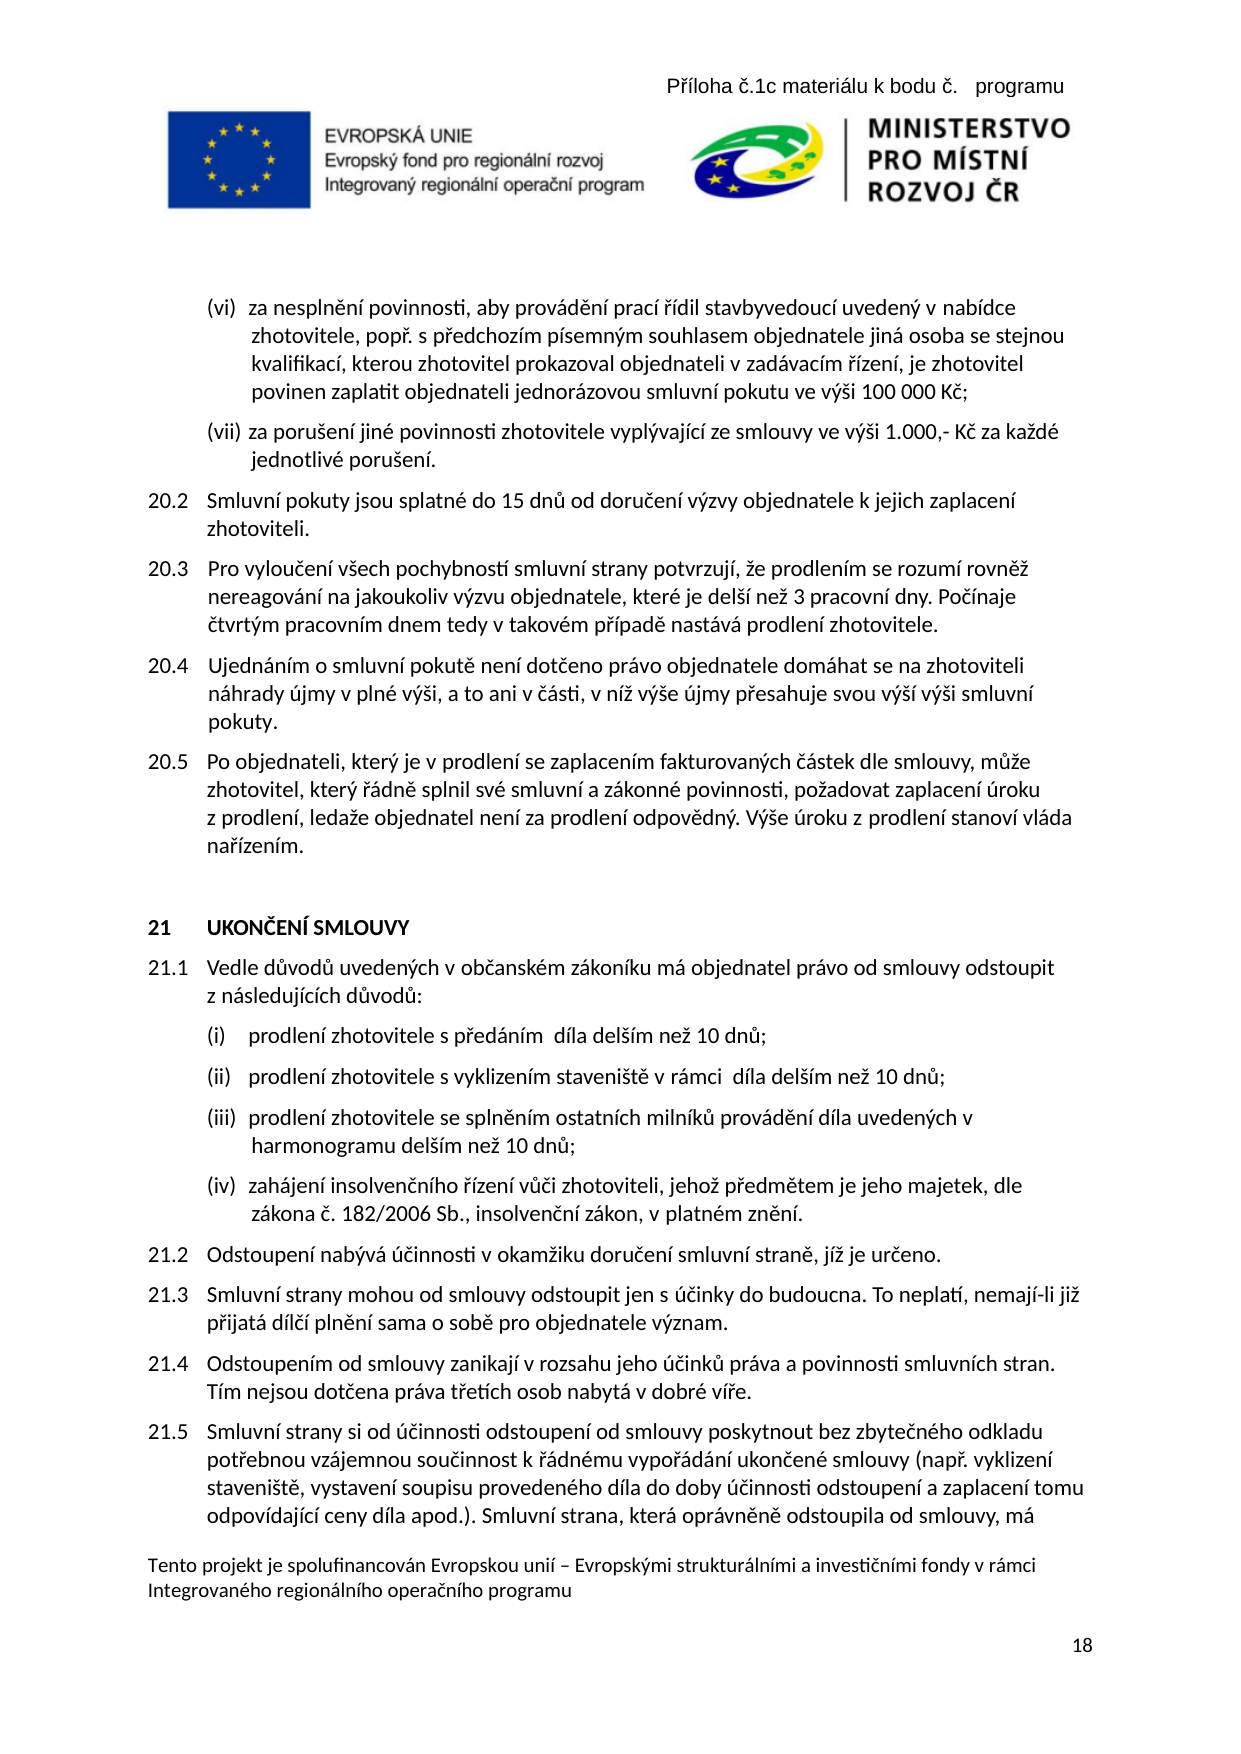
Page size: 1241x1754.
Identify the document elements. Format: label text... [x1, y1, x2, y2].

list prodlení zhotovitele s předáním díla delším než 10 dnů; [207, 1022, 1093, 1050]
text 20.5 Po objednateli, který je v prodlení se zaplacením fakturovaných částek dle smlouvy, může zhotovitel, který řádně splnil své smluvní a zákonné povinnosti, požadovat zaplacení úroku z prodlení, ledaže objednatel není za prodlení odpovědný. Výše úroku z prodlení stanoví vláda nařízením. [148, 747, 1093, 859]
list za porušení jiné povinnosti zhotovitele vyplývající ze smlouvy ve výši 1.000,- Kč za každé jednotlivé porušení. [207, 417, 1093, 473]
list Smluvní strany mohou od smlouvy odstoupit jen s účinky do budoucna. To neplatí, nemají-li již přijatá dílčí plnění sama o sobě pro objednatele význam. [148, 1280, 1093, 1336]
list 20.4 Ujednáním o smluvní pokutě není dotčeno právo objednatele domáhat se na zhotoviteli náhrady újmy v plné výši, a to ani v části, v níž výše újmy přesahuje svou výší výši smluvní pokuty. [148, 651, 1093, 735]
text 20.2 Smluvní pokuty jsou splatné do 15 dnů od doručení výzvy objednatele k jejich zaplacení zhotoviteli. [148, 486, 1093, 542]
list Odstoupení nabývá účinnosti v okamžiku doručení smluvní straně, jíž je určeno. [148, 1240, 1093, 1268]
list Odstoupením od smlouvy zanikají v rozsahu jeho účinků práva a povinnosti smluvních stran. Tím nejsou dotčena práva třetích osob nabytá v dobré víře. [148, 1349, 1093, 1405]
text 20.3 Pro vyloučení všech pochybností smluvní strany potvrzují, že prodlením se rozumí rovněž nereagování na jakoukoliv výzvu objednatele, které je delší než 3 pracovní dny. Počínaje čtvrtým pracovním dnem tedy v takovém případě nastává prodlení zhotovitele. [148, 554, 1093, 638]
list prodlení zhotovitele se splněním ostatních milníků provádění díla uvedených v harmonogramu delším než 10 dnů; [207, 1103, 1093, 1159]
picture [147, 97, 1093, 231]
list zahájení insolvenčního řízení vůči zhotoviteli, jehož předmětem je jeho majetek, dle zákona č. 182/2006 Sb., insolvenční zákon, v platném znění. [207, 1171, 1093, 1227]
list prodlení zhotovitele s vyklizením staveniště v rámci díla delším než 10 dnů; [207, 1062, 1093, 1090]
list za nesplnění povinnosti, aby provádění prací řídil stavbyvedoucí uvedený v nabídce zhotovitele, popř. s předchozím písemným souhlasem objednatele jiná osoba se stejnou kvalifikací, kterou zhotovitel prokazoval objednateli v zadávacím řízení, je zhotovitel povinen zaplatit objednateli jednorázovou smluvní pokutu ve výši 100 000 Kč; [207, 293, 1093, 405]
list UKONČENÍ SMLOUVY [148, 913, 1093, 941]
list Vedle důvodů uvedených v občanském zákoníku má objednatel právo od smlouvy odstoupit z následujících důvodů: [148, 953, 1093, 1009]
